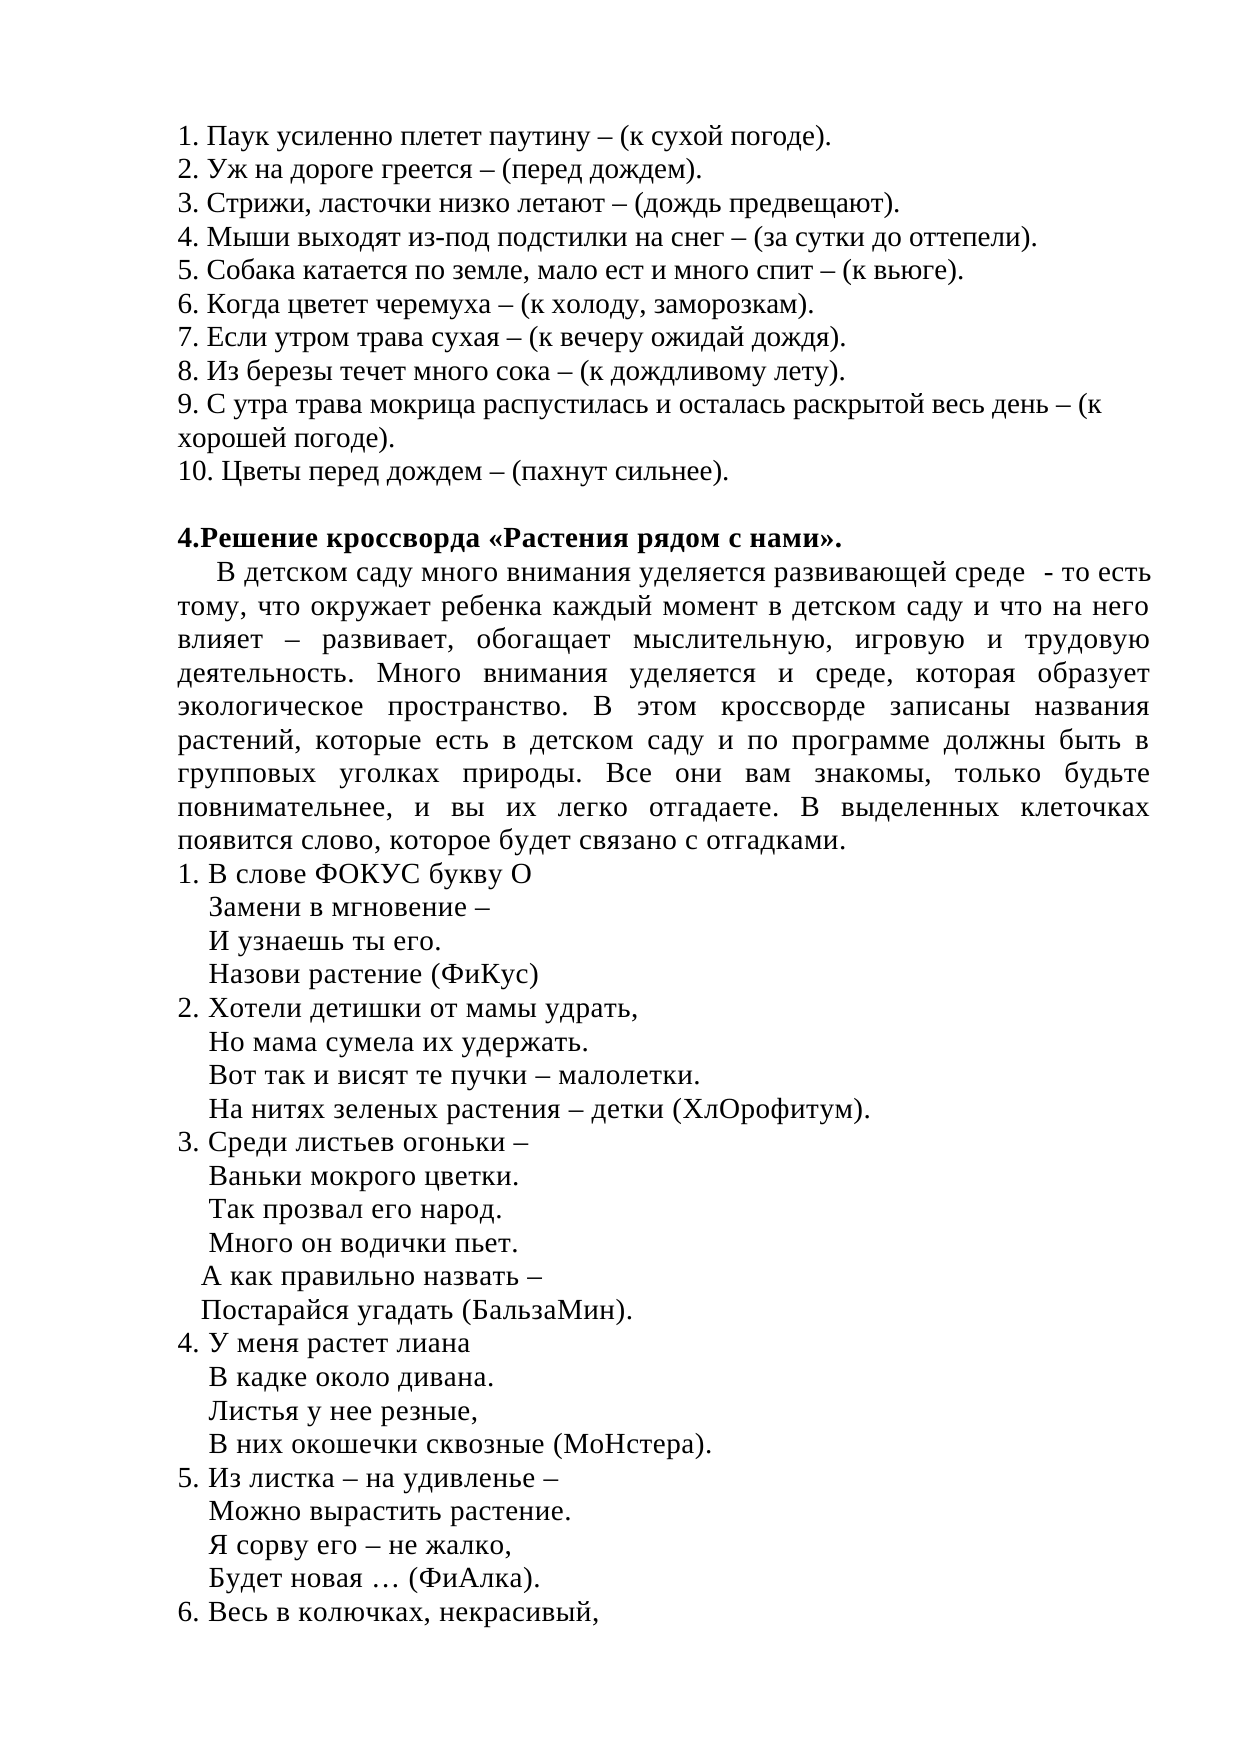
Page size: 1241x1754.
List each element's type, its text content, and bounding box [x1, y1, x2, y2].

text 3. Стрижи, ласточки низко летают – (дождь предвещают). [177, 185, 1152, 219]
text Ваньки мокрого цветки. [177, 1158, 1152, 1191]
text 4. У меня растет лиана [177, 1326, 1152, 1359]
text 3. Среди листьев огоньки – [177, 1124, 1152, 1158]
text 10. Цветы перед дождем – (пахнут сильнее). [177, 453, 1152, 487]
text В кадке около дивана. [177, 1359, 1152, 1393]
text Вот так и висят те пучки – малолетки. [177, 1057, 1152, 1091]
text Постарайся угадать (БальзаМин). [177, 1292, 1152, 1326]
text Много он водички пьет. [177, 1225, 1152, 1258]
text 9. С утра трава мокрица распустилась и осталась раскрытой весь день – (к хорошей погоде). [177, 386, 1152, 453]
text 5. Собака катается по земле, мало ест и много спит – (к вьюге). [177, 252, 1152, 286]
text 5. Из листка – на удивленье – [177, 1460, 1152, 1493]
text Будет новая … (ФиАлка). [177, 1560, 1152, 1594]
text 2. Уж на дороге греется – (перед дождем). [177, 152, 1152, 185]
text 4. Мыши выходят из-под подстилки на снег – (за сутки до оттепели). [177, 219, 1152, 252]
text А как правильно назвать – [177, 1258, 1152, 1292]
text 8. Из березы течет много сока – (к дождливому лету). [177, 353, 1152, 386]
text 6. Весь в колючках, некрасивый, [177, 1594, 1152, 1627]
text Но мама сумела их удержать. [177, 1024, 1152, 1057]
text В детском саду много внимания уделяется развивающей среде - то есть тому, что окружает ребенка каждый момент в детском саду и что на него влияет – развивает, обогащает мыслительную, игровую и трудовую деятельность. Много внимания уделяется и среде, которая образует экологическое пространство. В этом кроссворде записаны названия растений, которые есть в детском саду и по программе должны быть в групповых уголках природы. Все они вам знакомы, только будьте повнимательнее, и вы их легко отгадаете. В выделенных клеточках появится слово, которое будет связано с отгадками. [177, 554, 1152, 856]
text Назови растение (ФиКус) [177, 957, 1152, 990]
text 4.Решение кроссворда «Растения рядом с нами». [177, 521, 1152, 554]
text 1. Паук усиленно плетет паутину – (к сухой погоде). [177, 118, 1152, 152]
text Листья у нее резные, [177, 1393, 1152, 1426]
text Можно вырастить растение. [177, 1493, 1152, 1527]
text 7. Если утром трава сухая – (к вечеру ожидай дождя). [177, 319, 1152, 353]
text Я сорву его – не жалко, [177, 1527, 1152, 1560]
text 2. Хотели детишки от мамы удрать, [177, 990, 1152, 1024]
text 1. В слове ФОКУС букву О [177, 856, 1152, 889]
text Замени в мгновение – [177, 889, 1152, 923]
text На нитях зеленых растения – детки (ХлОрофитум). [177, 1091, 1152, 1124]
text Так прозвал его народ. [177, 1191, 1152, 1225]
text 6. Когда цветет черемуха – (к холоду, заморозкам). [177, 286, 1152, 319]
text В них окошечки сквозные (МоНстера). [177, 1426, 1152, 1460]
text И узнаешь ты его. [177, 923, 1152, 957]
